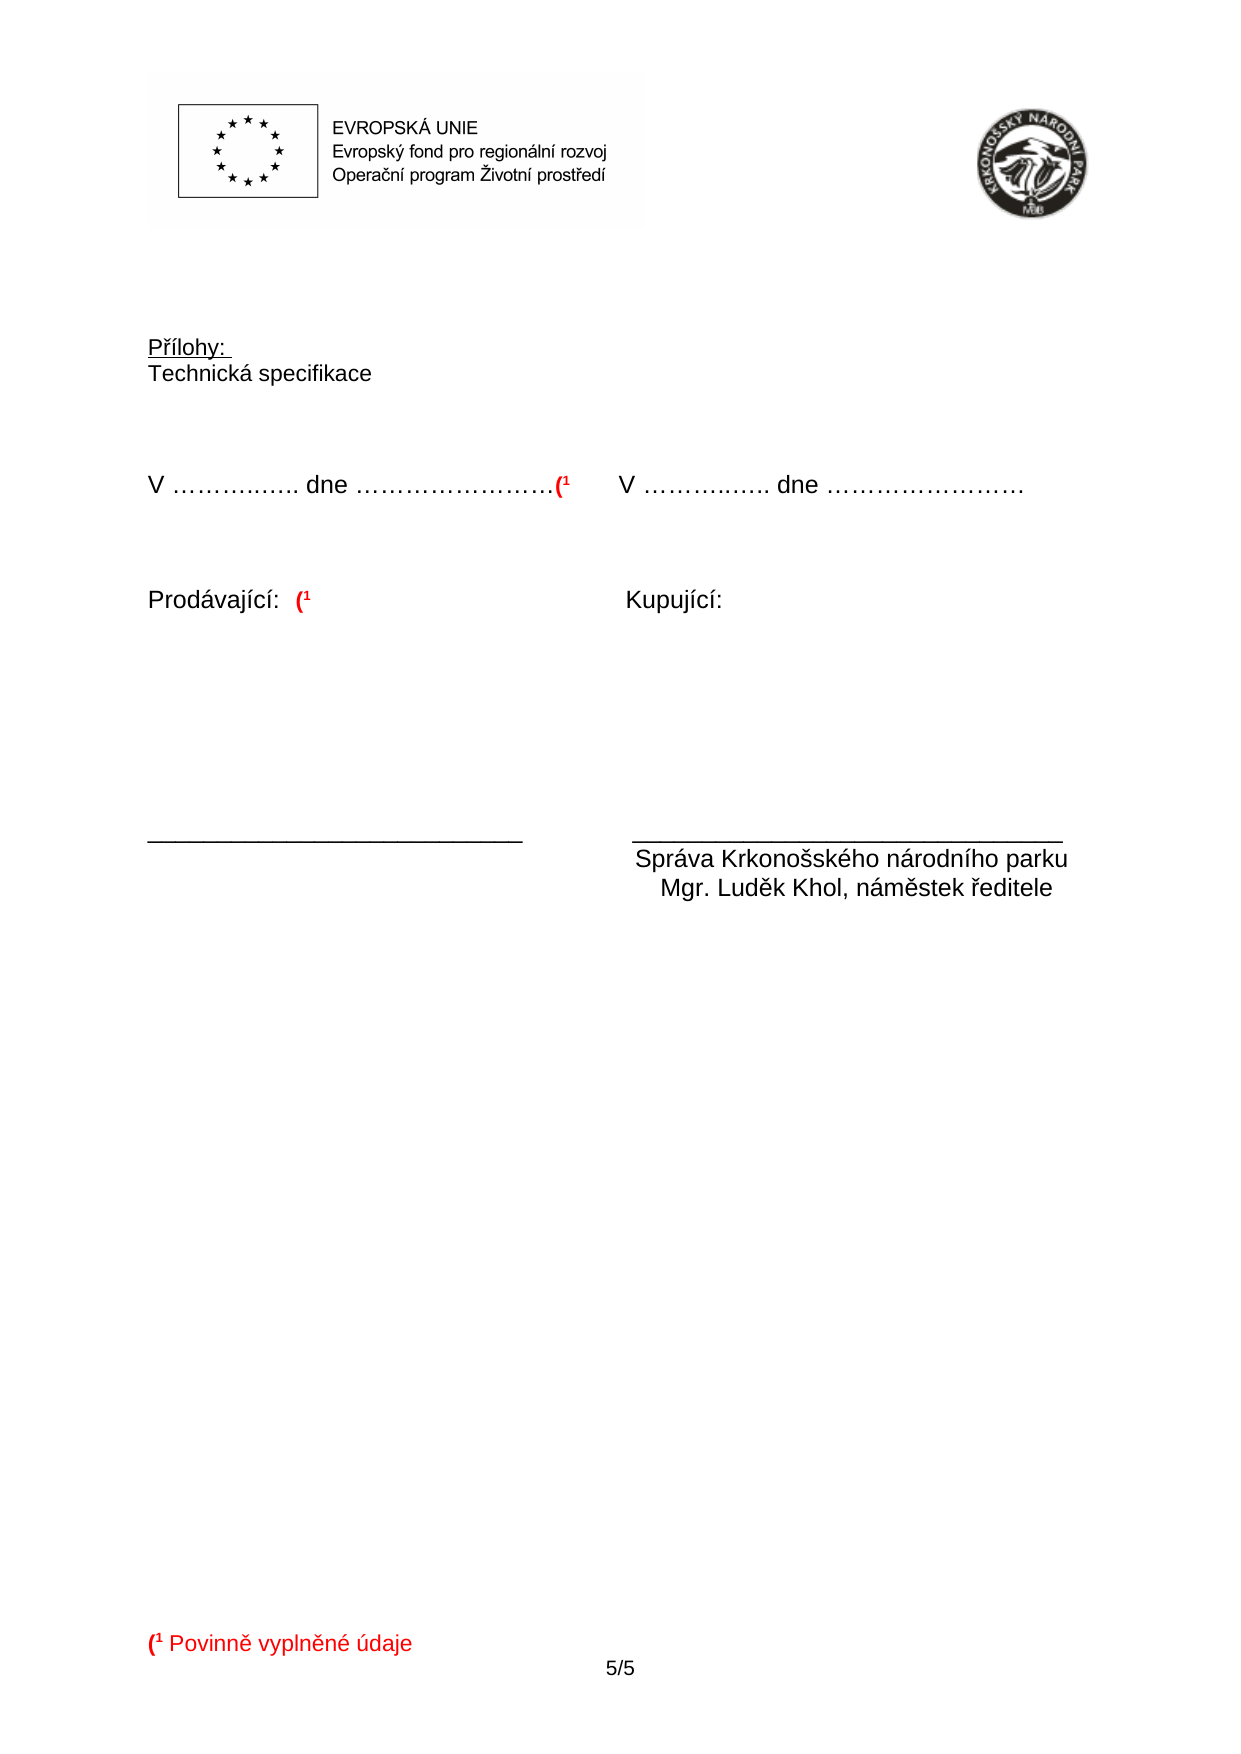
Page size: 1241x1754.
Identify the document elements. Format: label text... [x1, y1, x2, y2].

text Technická specifikace [148, 360, 1092, 387]
picture [976, 108, 1093, 224]
text Mgr. Luděk Khol, náměstek ředitele [148, 873, 1092, 902]
text ___________________________ _______________________________ [148, 816, 1092, 844]
text Přílohy: [148, 334, 1092, 360]
text Prodávající: (1 Kupující: [148, 586, 1092, 614]
picture [147, 73, 645, 229]
text V ………..….. dne ……………………(1 V ………..….. dne …………………… [148, 471, 1092, 499]
text Správa Krkonošského národního parku [148, 844, 1092, 873]
